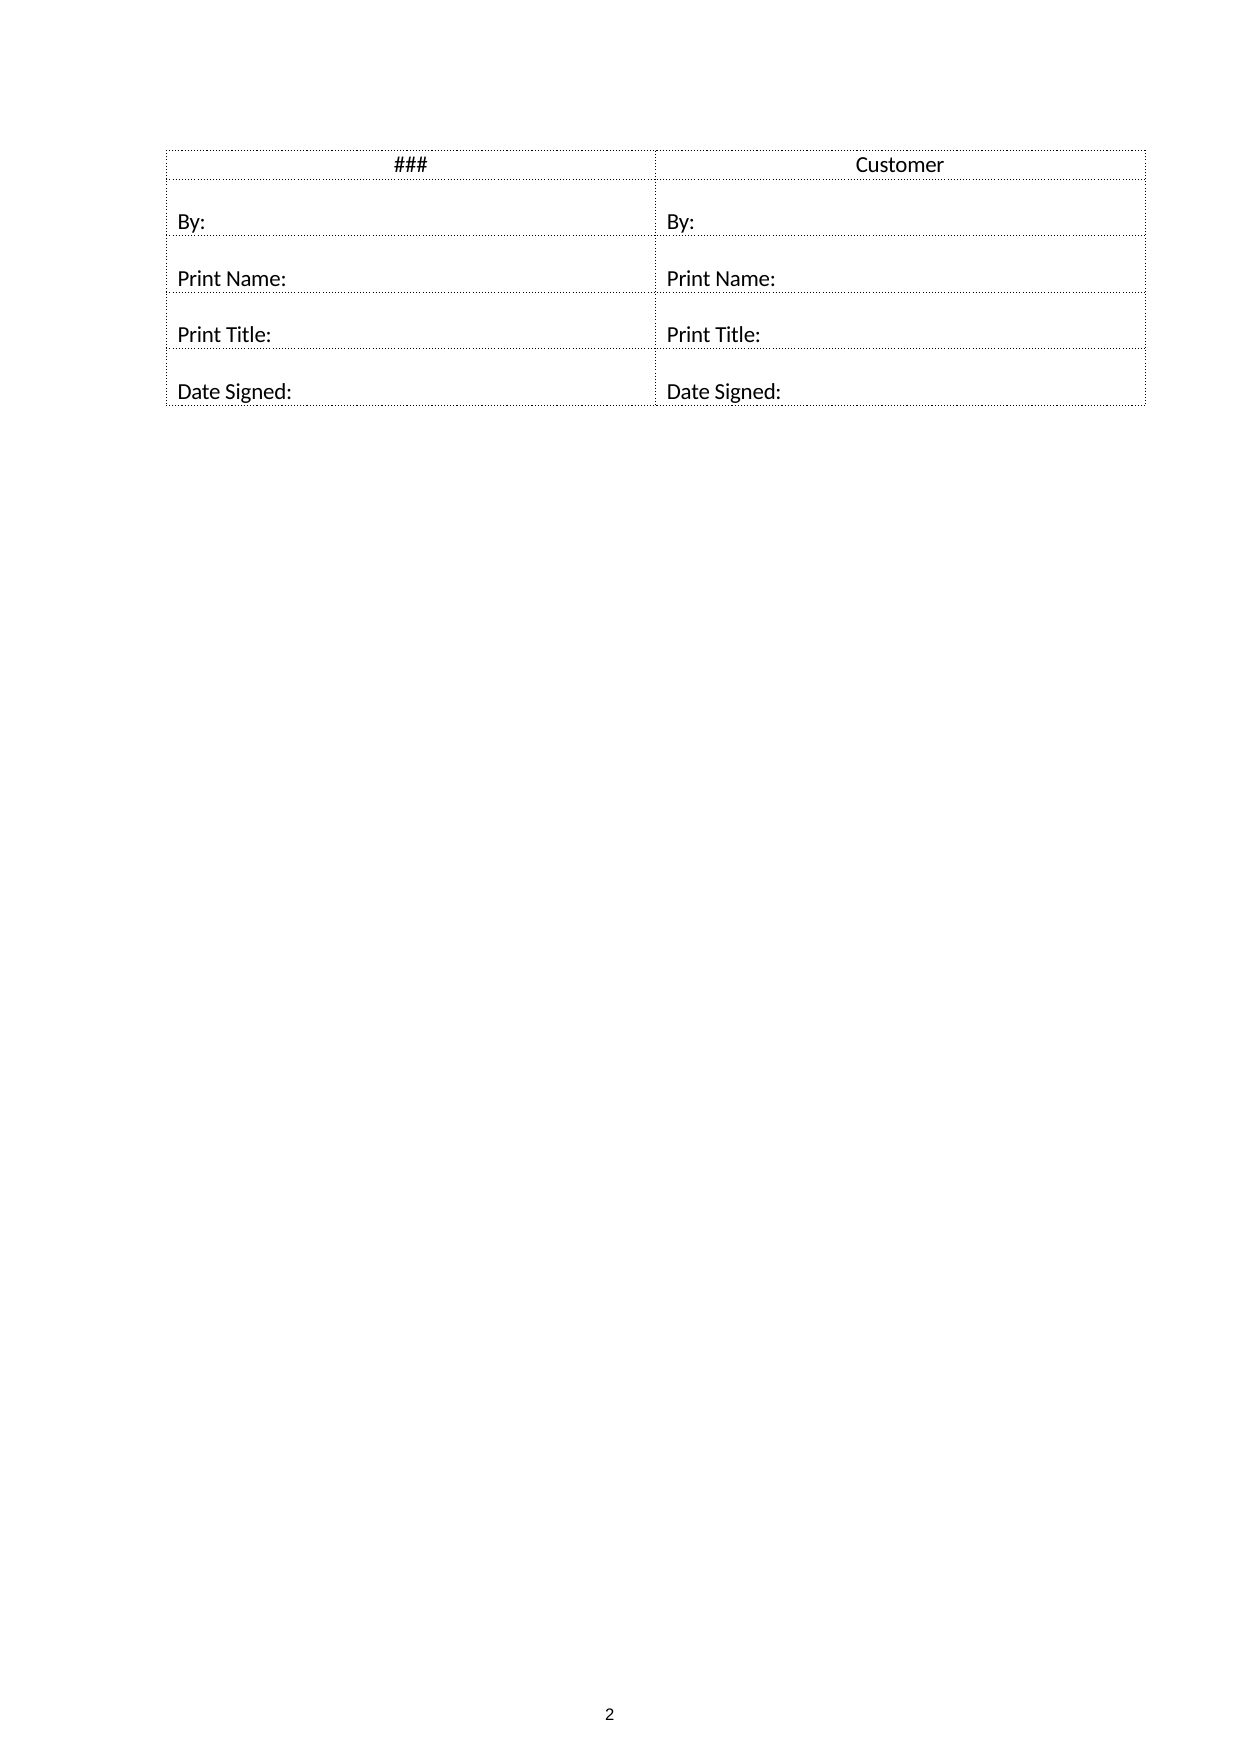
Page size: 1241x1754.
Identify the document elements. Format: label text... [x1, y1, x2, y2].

table_cell Print Title: [166, 292, 655, 348]
table_cell Print Title: [655, 292, 1145, 348]
table_cell By: [655, 179, 1145, 235]
table_cell Date Signed: [166, 348, 655, 405]
table_cell Print Name: [166, 235, 655, 292]
table_header ### [166, 150, 655, 178]
table_cell By: [166, 179, 655, 235]
table_header Customer [655, 150, 1145, 178]
table_cell Print Name: [655, 235, 1145, 292]
table_cell Date Signed: [655, 348, 1145, 405]
